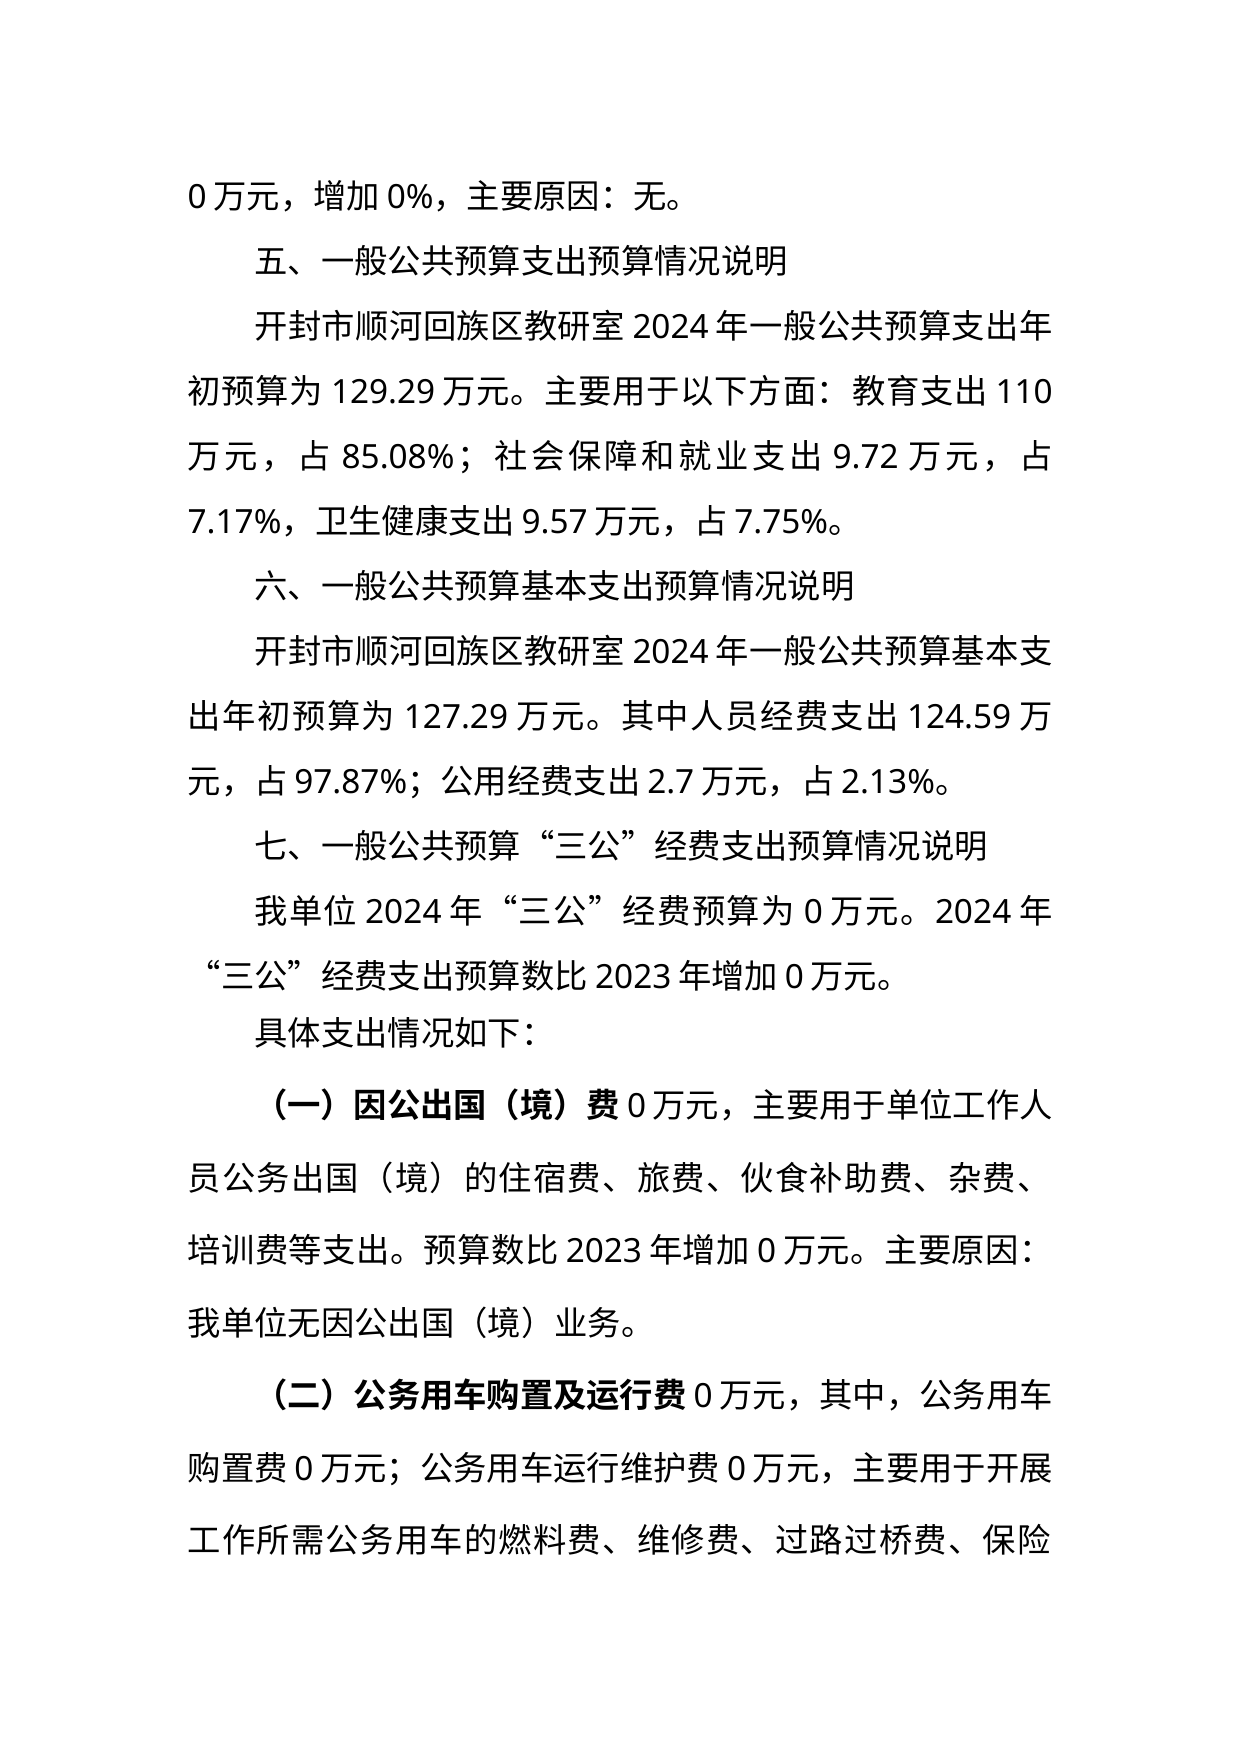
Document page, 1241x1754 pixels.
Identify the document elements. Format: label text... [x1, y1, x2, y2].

text 开封市顺河回族区教研室2024年一般公共预算基本支出年初预算为127.29万元。其中人员经费支出124.59万元，占97.87%；公用经费支出2.7万元，占2.13%。 [187, 617, 1053, 812]
text 开封市顺河回族区教研室2024年一般公共预算支出年初预算为129.29万元。主要用于以下方面：教育支出110万元，占85.08%；社会保障和就业支出9.72万元，占7.17%，卫生健康支出9.57万元，占7.75%。 [187, 292, 1053, 552]
text 七、一般公共预算“三公”经费支出预算情况说明 [187, 812, 1053, 877]
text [187, 162, 1053, 227]
text 六、一般公共预算基本支出预算情况说明 [187, 552, 1053, 617]
text 具体支出情况如下： [187, 1007, 1053, 1055]
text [187, 1369, 1053, 1562]
text 五、一般公共预算支出预算情况说明 [187, 227, 1053, 292]
text 我单位2024年“三公”经费预算为0万元。2024年“三公”经费支出预算数比 2023年增加0万元。 [187, 877, 1053, 1007]
text （一）因公出国（境）费0万元，主要用于单位工作人员公务出国（境）的住宿费、旅费、伙食补助费、杂费、培训费等支出。预算数比2023年增加0万元。主要原因：我单位无因公出国（境）业务。 [187, 1079, 1053, 1345]
